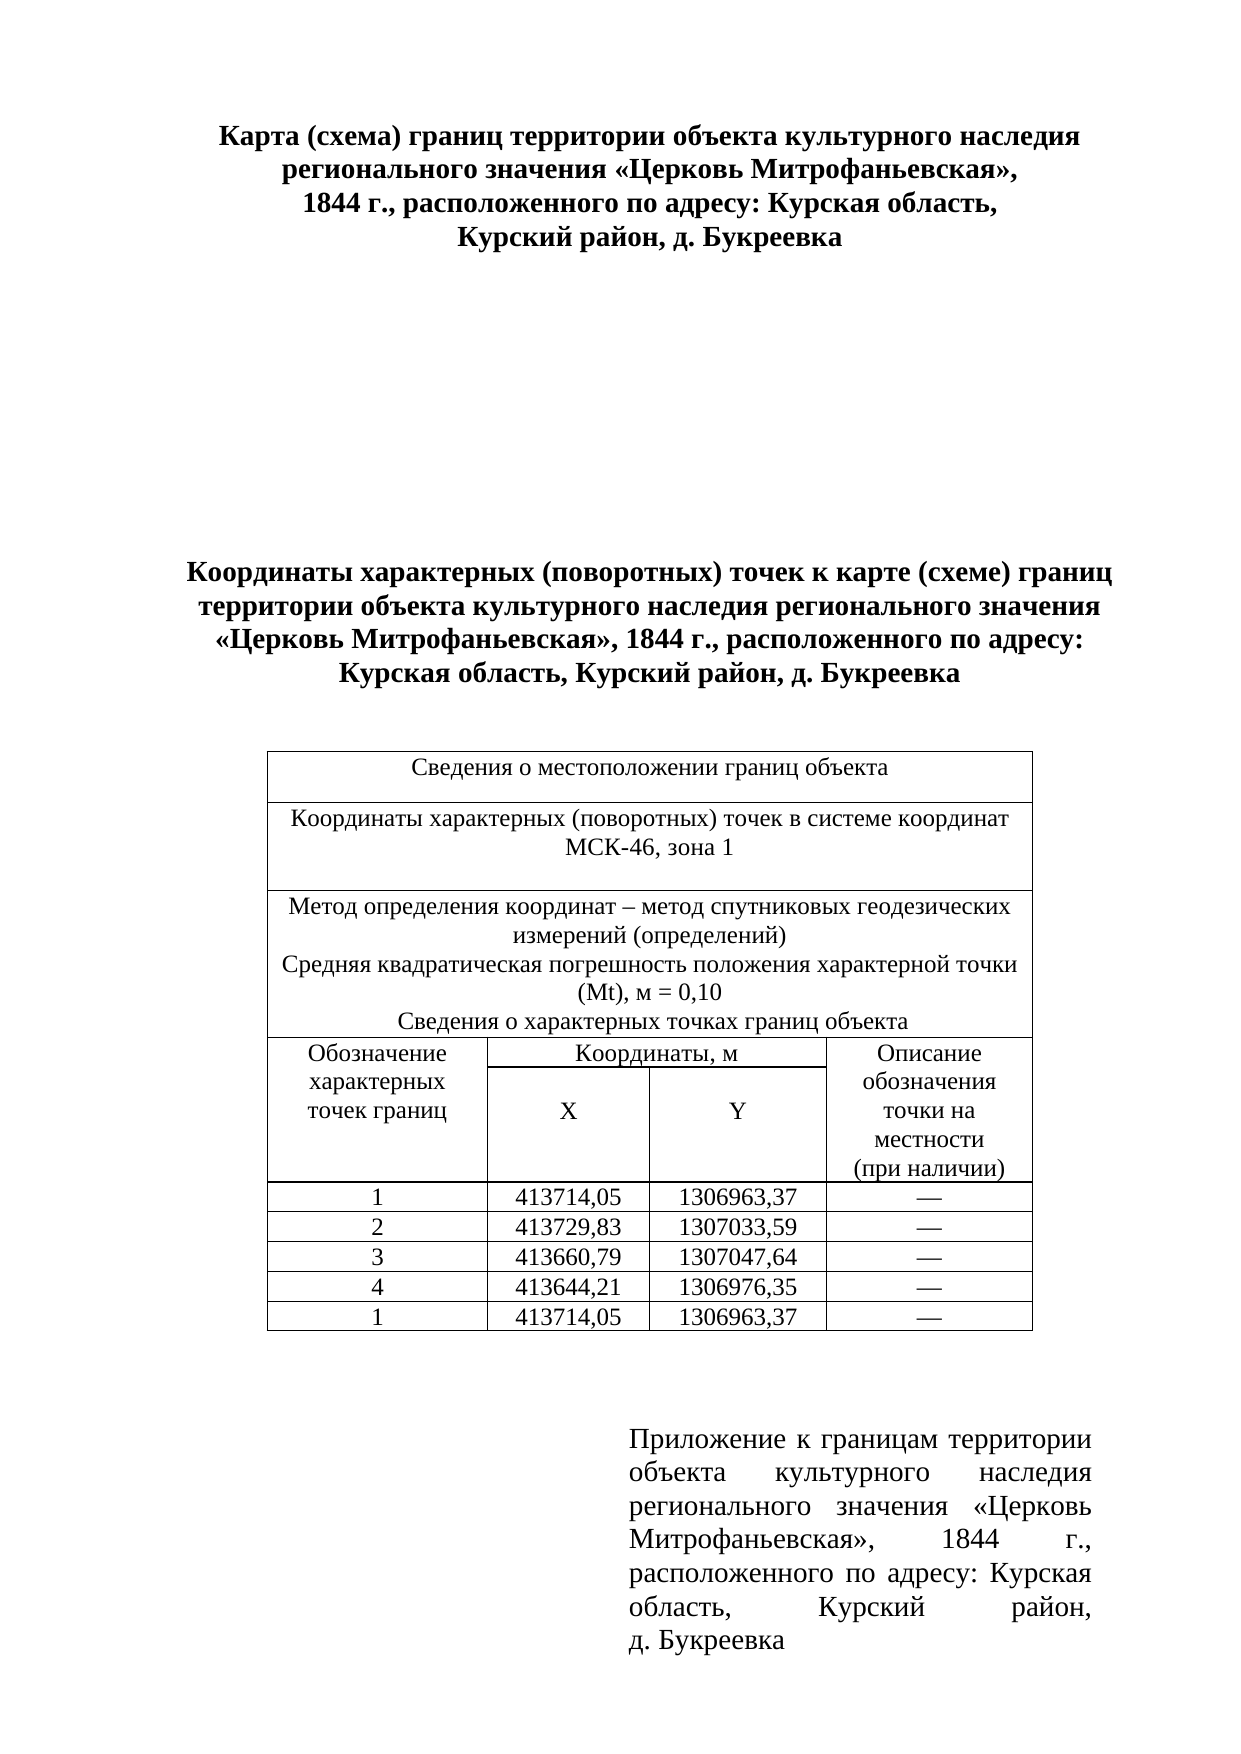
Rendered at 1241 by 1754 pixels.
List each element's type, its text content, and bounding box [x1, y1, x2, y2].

table_cell X [488, 1068, 649, 1181]
table_cell — [827, 1302, 1032, 1330]
table_header Приложение к границам территории объекта культурного наследия регионального значения «Церковь Митрофаньевская», 1844 г., расположенного по адресу: Курская область, Курский район, д. Букреевка [618, 1421, 1103, 1717]
table_cell Метод определения координат – метод спутниковых геодезических измерений (определений) Средняя квадратическая погрешность положения характерной точки (Мt), м = 0,10 Сведения о характерных точках границ объекта [268, 891, 1032, 1037]
table_cell 413729,83 [488, 1212, 649, 1241]
table_cell — [827, 1242, 1032, 1271]
table_cell 3 [268, 1242, 487, 1271]
table_cell Y [650, 1068, 826, 1181]
table_cell 413644,21 [488, 1272, 649, 1301]
text Карта (схема) границ территории объекта культурного наследия регионального значения «Церковь Митрофаньевская», [177, 118, 1122, 185]
table_cell 413660,79 [488, 1242, 649, 1271]
table_cell Координаты характерных (поворотных) точек в системе координат МСК-46, зона 1 [268, 803, 1032, 890]
table_cell 4 [268, 1272, 487, 1301]
table_cell Обозначение характерных точек границ [268, 1038, 487, 1181]
table_cell — [827, 1212, 1032, 1241]
text 1844 г., расположенного по адресу: Курская область, [177, 185, 1122, 219]
table_cell 413714,05 [488, 1302, 649, 1330]
text Курский район, д. Букреевка [177, 219, 1122, 252]
table_cell 1307047,64 [650, 1242, 826, 1271]
table_cell 1 [268, 1302, 487, 1330]
table_cell 1306963,37 [650, 1302, 826, 1330]
table_header Сведения о местоположении границ объекта [268, 752, 1032, 802]
table_cell — [827, 1272, 1032, 1301]
table_cell 413714,05 [488, 1183, 649, 1211]
table_cell Описание обозначения точки на местности (при наличии) [827, 1038, 1032, 1181]
table_cell 2 [268, 1212, 487, 1241]
table_cell Координаты, м [488, 1038, 826, 1066]
table_cell — [827, 1183, 1032, 1211]
text Координаты характерных (поворотных) точек к карте (схеме) границ территории объекта культурного наследия регионального значения «Церковь Митрофаньевская», 1844 г., расположенного по адресу: Курская область, Курский район, д. Букреевка [177, 554, 1122, 688]
table_cell 1307033,59 [650, 1212, 826, 1241]
table_cell 1306963,37 [650, 1183, 826, 1211]
table_cell 1 [268, 1183, 487, 1211]
table_cell 1306976,35 [650, 1272, 826, 1301]
